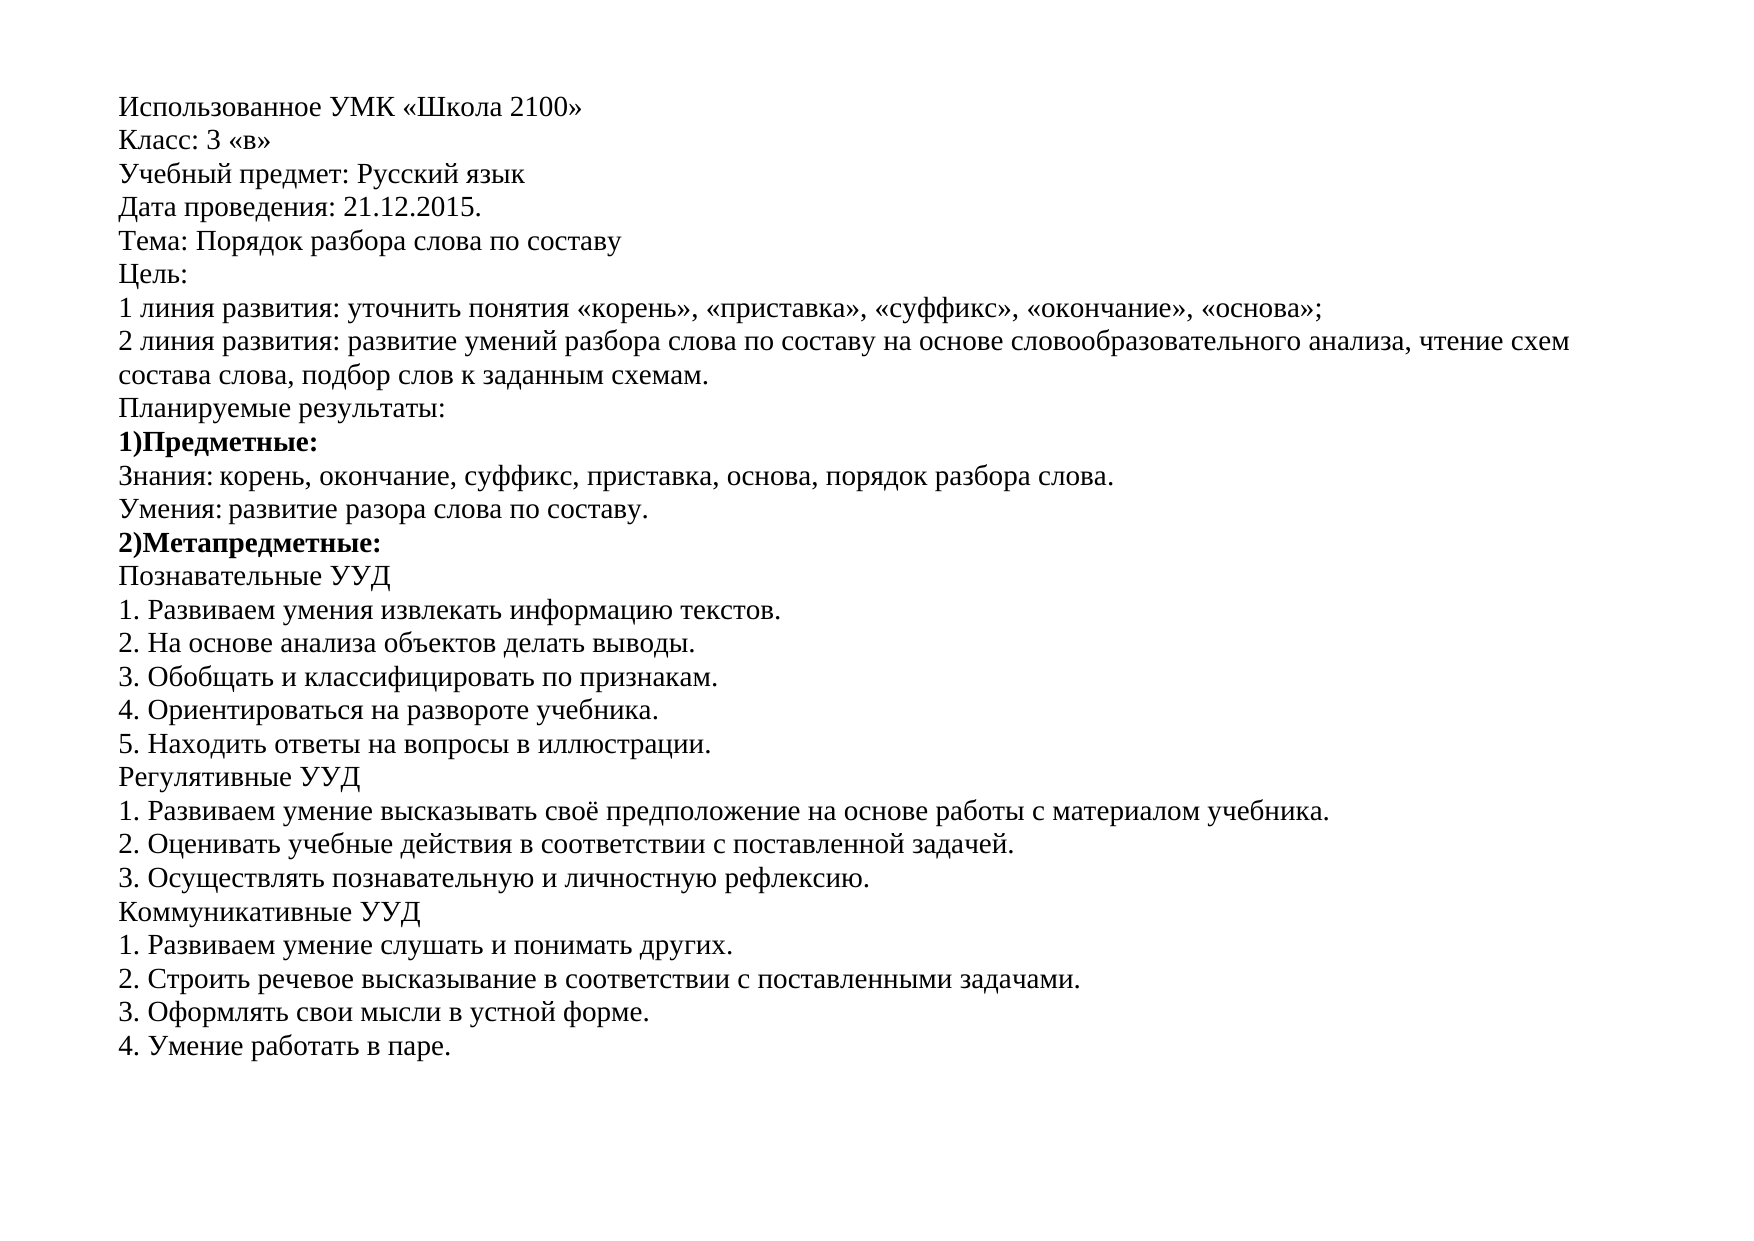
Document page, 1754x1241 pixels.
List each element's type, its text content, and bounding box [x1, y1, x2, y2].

text Тема: Порядок разбора слова по составу [118, 223, 1636, 256]
text Познавательные УУД [118, 558, 1636, 592]
text 3. Оформлять свои мысли в устной форме. [118, 994, 1636, 1028]
text 4. Умение работать в паре. [118, 1028, 1636, 1061]
text 2. Строить речевое высказывание в соответствии с поставленными задачами. [118, 961, 1636, 994]
text 2 линия развития: развитие умений разбора слова по составу на основе словообразовательного анализа, чтение схем состава слова, подбор слов к заданным схемам. [118, 323, 1636, 391]
text 3. Обобщать и классифицировать по признакам. [118, 659, 1636, 692]
text Дата проведения: 21.12.2015. [118, 189, 1636, 223]
text Цель: [118, 256, 1636, 290]
text 1. Развиваем умения извлекать информацию текстов. [118, 592, 1636, 625]
text Знания: корень, окончание, суффикс, приставка, основа, порядок разбора слова. [118, 458, 1636, 491]
text 2. На основе анализа объектов делать выводы. [118, 625, 1636, 659]
text 1. Развиваем умение высказывать своё предположение на основе работы с материалом учебника. [118, 793, 1636, 827]
text 1 линия развития: уточнить понятия «корень», «приставка», «суффикс», «окончание», «основа»; [118, 290, 1636, 323]
text Планируемые результаты: [118, 391, 1636, 424]
text 3. Осуществлять познавательную и личностную рефлексию. [118, 860, 1636, 894]
text Использованное УМК «Школа 2100» [118, 89, 1636, 122]
text Умения: развитие разора слова по составу. [118, 491, 1636, 525]
text 5. Находить ответы на вопросы в иллюстрации. [118, 726, 1636, 759]
text 2. Оценивать учебные действия в соответствии с поставленной задачей. [118, 827, 1636, 860]
text Учебный предмет: Русский язык [118, 156, 1636, 189]
text Коммуникативные УУД [118, 894, 1636, 927]
text 1)Предметные: [118, 424, 1636, 458]
text Класс: 3 «в» [118, 122, 1636, 156]
text Регулятивные УУД [118, 759, 1636, 793]
text 1. Развиваем умение слушать и понимать других. [118, 927, 1636, 961]
text 2)Метапредметные: [118, 525, 1636, 558]
text 4. Ориентироваться на развороте учебника. [118, 692, 1636, 726]
